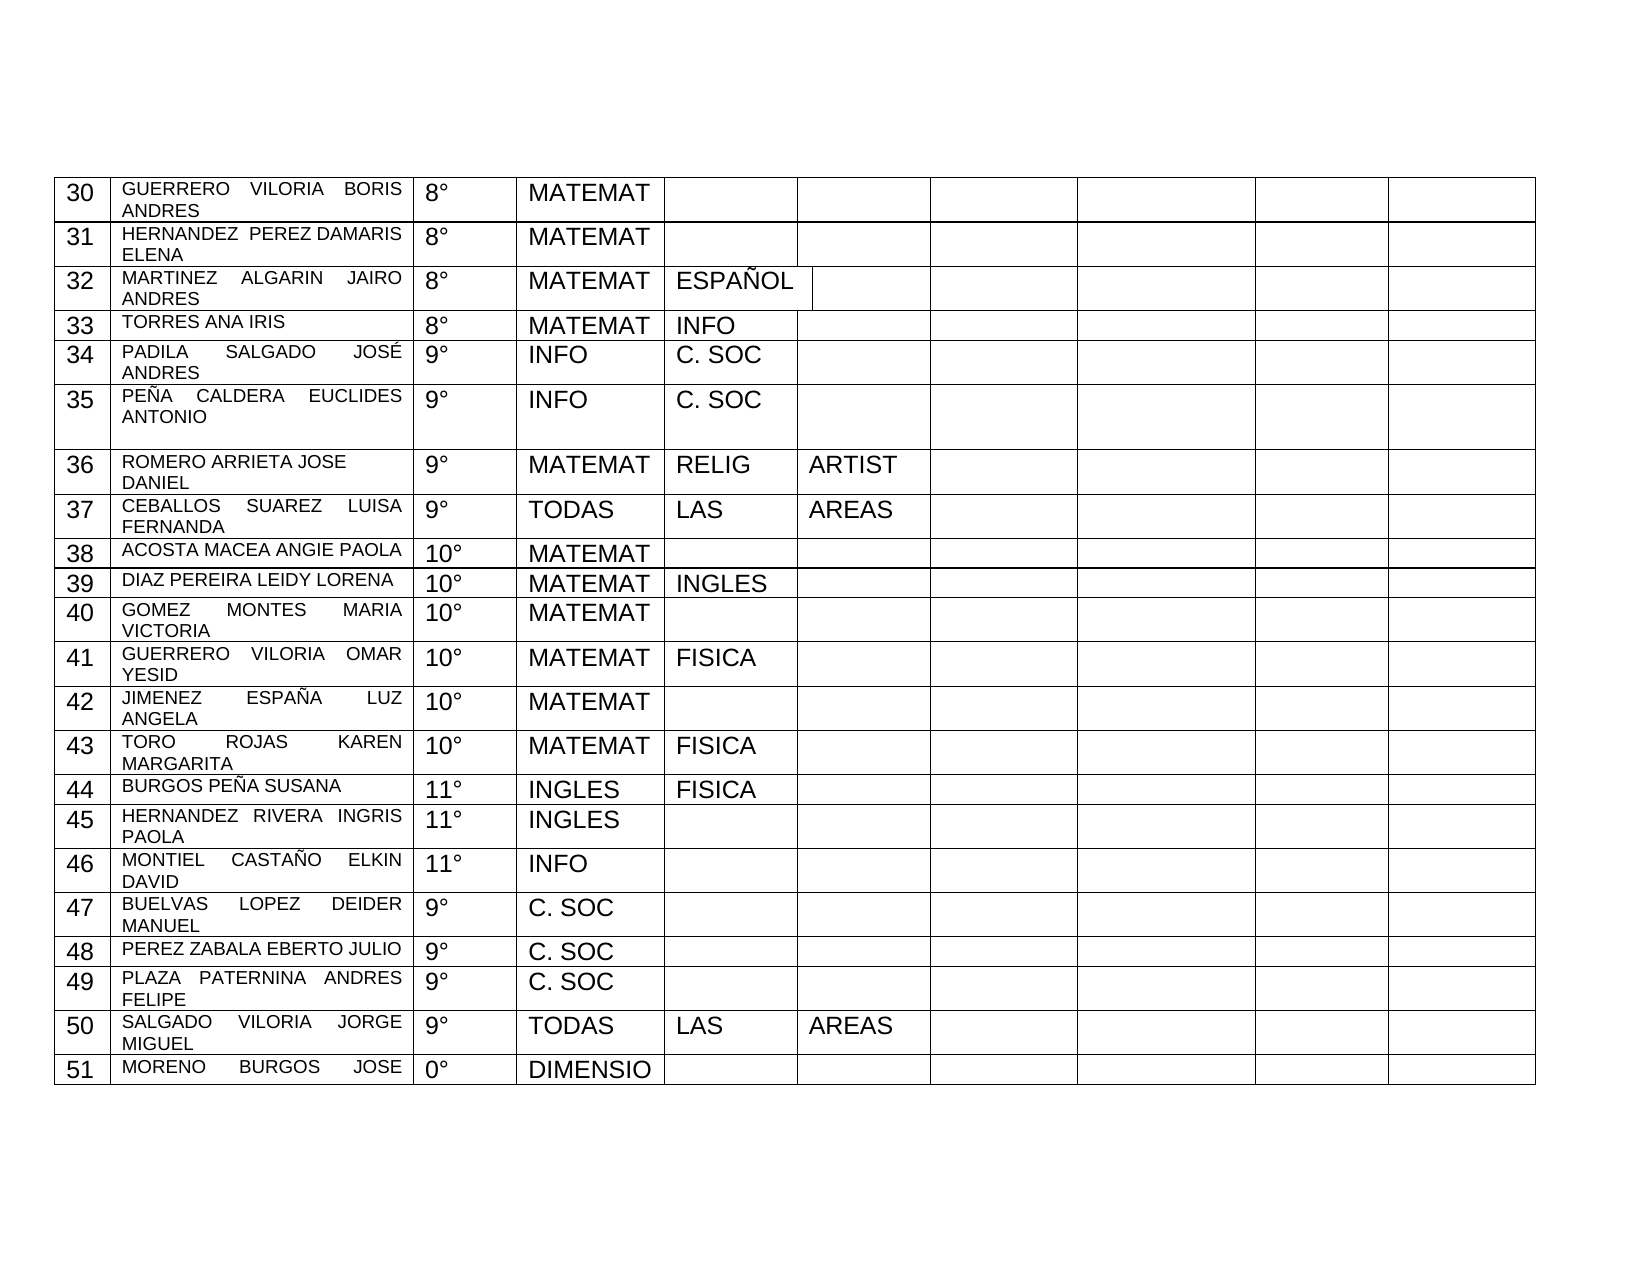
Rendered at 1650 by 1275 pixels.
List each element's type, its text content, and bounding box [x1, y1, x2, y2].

table_cell 8° [414, 267, 516, 310]
table_cell FISICA [665, 642, 797, 686]
table_cell [1389, 539, 1535, 567]
table_cell TORRES ANA IRIS [111, 311, 413, 339]
table_cell PEREZ ZABALA EBERTO JULIO [111, 937, 413, 966]
table_cell [798, 598, 930, 641]
table_cell ESPAÑOL [665, 267, 812, 310]
table_cell 10° [414, 731, 516, 774]
table_cell GUERRERO VILORIA OMAR YESID [111, 642, 413, 686]
table_cell [1389, 495, 1535, 538]
table_cell [931, 450, 1077, 493]
table_cell [931, 967, 1077, 1010]
table_cell FISICA [665, 775, 797, 804]
table_cell 46 [55, 849, 110, 892]
table_cell [1078, 178, 1255, 221]
table_cell ROMERO ARRIETA JOSE DANIEL [111, 450, 413, 493]
table_cell 11° [414, 775, 516, 804]
table_cell [1389, 967, 1535, 1010]
table_cell DIAZ PEREIRA LEIDY LORENA [111, 569, 413, 597]
table_cell MATEMAT [517, 642, 664, 686]
table_cell MATEMAT [517, 569, 664, 597]
table_cell [1389, 731, 1535, 774]
table_cell PADILA SALGADO JOSÉ ANDRES [111, 341, 413, 384]
table_cell [1078, 539, 1255, 567]
table_cell GUERRERO VILORIA BORIS ANDRES [111, 178, 413, 221]
table_cell [931, 223, 1077, 266]
table_cell [931, 687, 1077, 730]
table_cell 9° [414, 893, 516, 936]
table_cell [798, 805, 930, 848]
table_cell [1256, 341, 1388, 384]
table_cell 39 [55, 569, 110, 597]
table_cell [931, 805, 1077, 848]
table_cell 50 [55, 1011, 110, 1054]
table_cell 36 [55, 450, 110, 493]
table_cell LAS [665, 495, 797, 538]
table_cell 38 [55, 539, 110, 567]
table_cell [1389, 893, 1535, 936]
table_cell TODAS [517, 1011, 664, 1054]
table_cell [1078, 1055, 1255, 1084]
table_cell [111, 1055, 413, 1084]
table_cell 9° [414, 1011, 516, 1054]
table_cell [1389, 267, 1535, 310]
table_cell [1256, 178, 1388, 221]
table_cell INFO [517, 341, 664, 384]
table_cell 44 [55, 775, 110, 804]
table_cell [1078, 450, 1255, 493]
table_cell MATEMAT [517, 450, 664, 493]
table_cell CEBALLOS SUAREZ LUISA FERNANDA [111, 495, 413, 538]
table_cell 10° [414, 642, 516, 686]
table_cell [798, 311, 930, 339]
table_cell [798, 385, 930, 449]
table_cell [1256, 598, 1388, 641]
table_cell [1389, 642, 1535, 686]
table_cell [1256, 495, 1388, 538]
table_cell [1078, 849, 1255, 892]
table_cell GOMEZ MONTES MARIA VICTORIA [111, 598, 413, 641]
table_cell [931, 775, 1077, 804]
table_cell 41 [55, 642, 110, 686]
table_cell C. SOC [665, 385, 797, 449]
table_cell [1078, 893, 1255, 936]
table_cell [931, 569, 1077, 597]
table_cell [931, 731, 1077, 774]
table_cell [665, 967, 797, 1010]
table_cell ACOSTA MACEA ANGIE PAOLA [111, 539, 413, 567]
table_cell MONTIEL CASTAÑO ELKIN DAVID [111, 849, 413, 892]
table_cell 48 [55, 937, 110, 966]
table_cell [665, 598, 797, 641]
table_cell [1078, 341, 1255, 384]
table_cell [1389, 311, 1535, 339]
table_cell ARTIST [798, 450, 930, 493]
table_cell MATEMAT [517, 311, 664, 339]
table_cell [798, 642, 930, 686]
table_cell INGLES [517, 805, 664, 848]
table_cell INFO [665, 311, 797, 339]
table_cell 10° [414, 539, 516, 567]
table_cell [1389, 341, 1535, 384]
table_cell [1256, 937, 1388, 966]
table_cell [931, 1011, 1077, 1054]
table_cell FISICA [665, 731, 797, 774]
table_cell [931, 937, 1077, 966]
table_cell [798, 569, 930, 597]
table_cell [1389, 849, 1535, 892]
table_cell [931, 1055, 1077, 1084]
table_cell [798, 687, 930, 730]
table_cell [931, 642, 1077, 686]
table_cell [1078, 1011, 1255, 1054]
table_cell TODAS [517, 495, 664, 538]
table_cell [798, 539, 930, 567]
table_cell C. SOC [665, 341, 797, 384]
table_cell [1256, 849, 1388, 892]
table_cell MATEMAT [517, 731, 664, 774]
table_cell HERNANDEZ PEREZ DAMARIS ELENA [111, 223, 413, 266]
table_cell MATEMAT [517, 267, 664, 310]
table_cell 9° [414, 341, 516, 384]
table_cell 10° [414, 687, 516, 730]
table_cell [1389, 450, 1535, 493]
table_cell [1256, 1055, 1388, 1084]
table_cell [1256, 805, 1388, 848]
table_cell 9° [414, 495, 516, 538]
table_cell [931, 385, 1077, 449]
table_cell [1389, 223, 1535, 266]
table_cell [1078, 687, 1255, 730]
table_cell [1078, 731, 1255, 774]
table_cell MATEMAT [517, 539, 664, 567]
table_cell [931, 849, 1077, 892]
table_cell [1078, 967, 1255, 1010]
table_cell [1256, 223, 1388, 266]
table_cell 10° [414, 598, 516, 641]
table_cell [813, 267, 930, 310]
table_cell [931, 178, 1077, 221]
table_cell [1256, 775, 1388, 804]
table_cell [798, 223, 930, 266]
table_cell [1389, 385, 1535, 449]
table_cell BUELVAS LOPEZ DEIDER MANUEL [111, 893, 413, 936]
table_cell MATEMAT [517, 223, 664, 266]
table_cell 40 [55, 598, 110, 641]
table_cell [1256, 267, 1388, 310]
table_cell [1256, 385, 1388, 449]
table_cell 8° [414, 178, 516, 221]
table_cell [665, 223, 797, 266]
table_cell [798, 849, 930, 892]
table_cell [1389, 937, 1535, 966]
table_cell [1256, 1011, 1388, 1054]
table_cell [1389, 805, 1535, 848]
table_cell [1256, 569, 1388, 597]
table_cell [798, 1055, 930, 1084]
table_cell [1256, 967, 1388, 1010]
table_cell [1256, 311, 1388, 339]
table_cell INFO [517, 385, 664, 449]
table_cell 8° [414, 223, 516, 266]
table_cell [665, 849, 797, 892]
table_cell 0° [414, 1055, 516, 1084]
table_cell PLAZA PATERNINA ANDRES FELIPE [111, 967, 413, 1010]
table_cell INFO [517, 849, 664, 892]
table_cell [665, 893, 797, 936]
table_cell [931, 495, 1077, 538]
table_cell [665, 1055, 797, 1084]
table_cell [665, 178, 797, 221]
table_cell AREAS [798, 495, 930, 538]
table_cell [1256, 687, 1388, 730]
table_cell [1078, 267, 1255, 310]
table_cell PEÑA CALDERA EUCLIDES ANTONIO [111, 385, 413, 449]
table_cell DIMENSION ESTETICA [517, 1055, 664, 1084]
table_cell [1389, 598, 1535, 641]
table_cell [1389, 775, 1535, 804]
table_cell [1078, 223, 1255, 266]
table_cell [665, 539, 797, 567]
table_cell [1078, 495, 1255, 538]
table_cell [931, 893, 1077, 936]
table_cell [931, 267, 1077, 310]
table_cell [1389, 1055, 1535, 1084]
table_cell 37 [55, 495, 110, 538]
table_cell [798, 893, 930, 936]
table_cell 10° [414, 569, 516, 597]
table_cell RELIG [665, 450, 797, 493]
table_cell [1389, 687, 1535, 730]
table_cell C. SOC [517, 967, 664, 1010]
table_cell [1389, 1011, 1535, 1054]
table_cell 51 [55, 1055, 110, 1084]
table_cell [931, 341, 1077, 384]
table_cell INGLES [517, 775, 664, 804]
table_cell SALGADO VILORIA JORGE MIGUEL [111, 1011, 413, 1054]
table_cell [1256, 893, 1388, 936]
table_cell [1078, 642, 1255, 686]
table_cell 42 [55, 687, 110, 730]
table_cell MATEMAT [517, 178, 664, 221]
table_cell JIMENEZ ESPAÑA LUZ ANGELA [111, 687, 413, 730]
table_cell [798, 341, 930, 384]
table_cell [1078, 598, 1255, 641]
table_cell [1389, 569, 1535, 597]
table_cell 9° [414, 937, 516, 966]
table_cell [1078, 385, 1255, 449]
table_cell MARTINEZ ALGARIN JAIRO ANDRES [111, 267, 413, 310]
table_cell 33 [55, 311, 110, 339]
table_cell 47 [55, 893, 110, 936]
table_cell [1078, 311, 1255, 339]
table_cell 11° [414, 849, 516, 892]
table_cell C. SOC [517, 893, 664, 936]
table_cell [1078, 937, 1255, 966]
table_cell 9° [414, 450, 516, 493]
table_cell 34 [55, 341, 110, 384]
table_cell INGLES [665, 569, 797, 597]
table_cell [1256, 450, 1388, 493]
table_cell [1256, 539, 1388, 567]
table_cell C. SOC [517, 937, 664, 966]
table_cell 9° [414, 967, 516, 1010]
table_cell AREAS [798, 1011, 930, 1054]
table_cell 49 [55, 967, 110, 1010]
table_cell [665, 937, 797, 966]
table_cell [798, 967, 930, 1010]
table_cell MATEMAT [517, 687, 664, 730]
table_cell 9° [414, 385, 516, 449]
table_cell [1256, 731, 1388, 774]
table_cell 35 [55, 385, 110, 449]
table_cell [1256, 642, 1388, 686]
table_cell TORO ROJAS KAREN MARGARITA [111, 731, 413, 774]
table_cell [931, 311, 1077, 339]
table_cell [931, 598, 1077, 641]
table_cell LAS [665, 1011, 797, 1054]
table_cell [798, 937, 930, 966]
table_cell [1078, 805, 1255, 848]
table_cell HERNANDEZ RIVERA INGRIS PAOLA [111, 805, 413, 848]
table_cell 30 [55, 178, 110, 221]
table_cell [798, 775, 930, 804]
table_cell [931, 539, 1077, 567]
table_cell [665, 687, 797, 730]
table_cell [798, 178, 930, 221]
table_cell [1078, 569, 1255, 597]
table_cell 31 [55, 223, 110, 266]
table_cell MATEMAT [517, 598, 664, 641]
table_cell [1078, 775, 1255, 804]
table_cell [1389, 178, 1535, 221]
table_cell BURGOS PEÑA SUSANA [111, 775, 413, 804]
table_cell 43 [55, 731, 110, 774]
table_cell 45 [55, 805, 110, 848]
table_cell 32 [55, 267, 110, 310]
table_cell 11° [414, 805, 516, 848]
table_cell [665, 805, 797, 848]
table_cell [798, 731, 930, 774]
table_cell 8° [414, 311, 516, 339]
